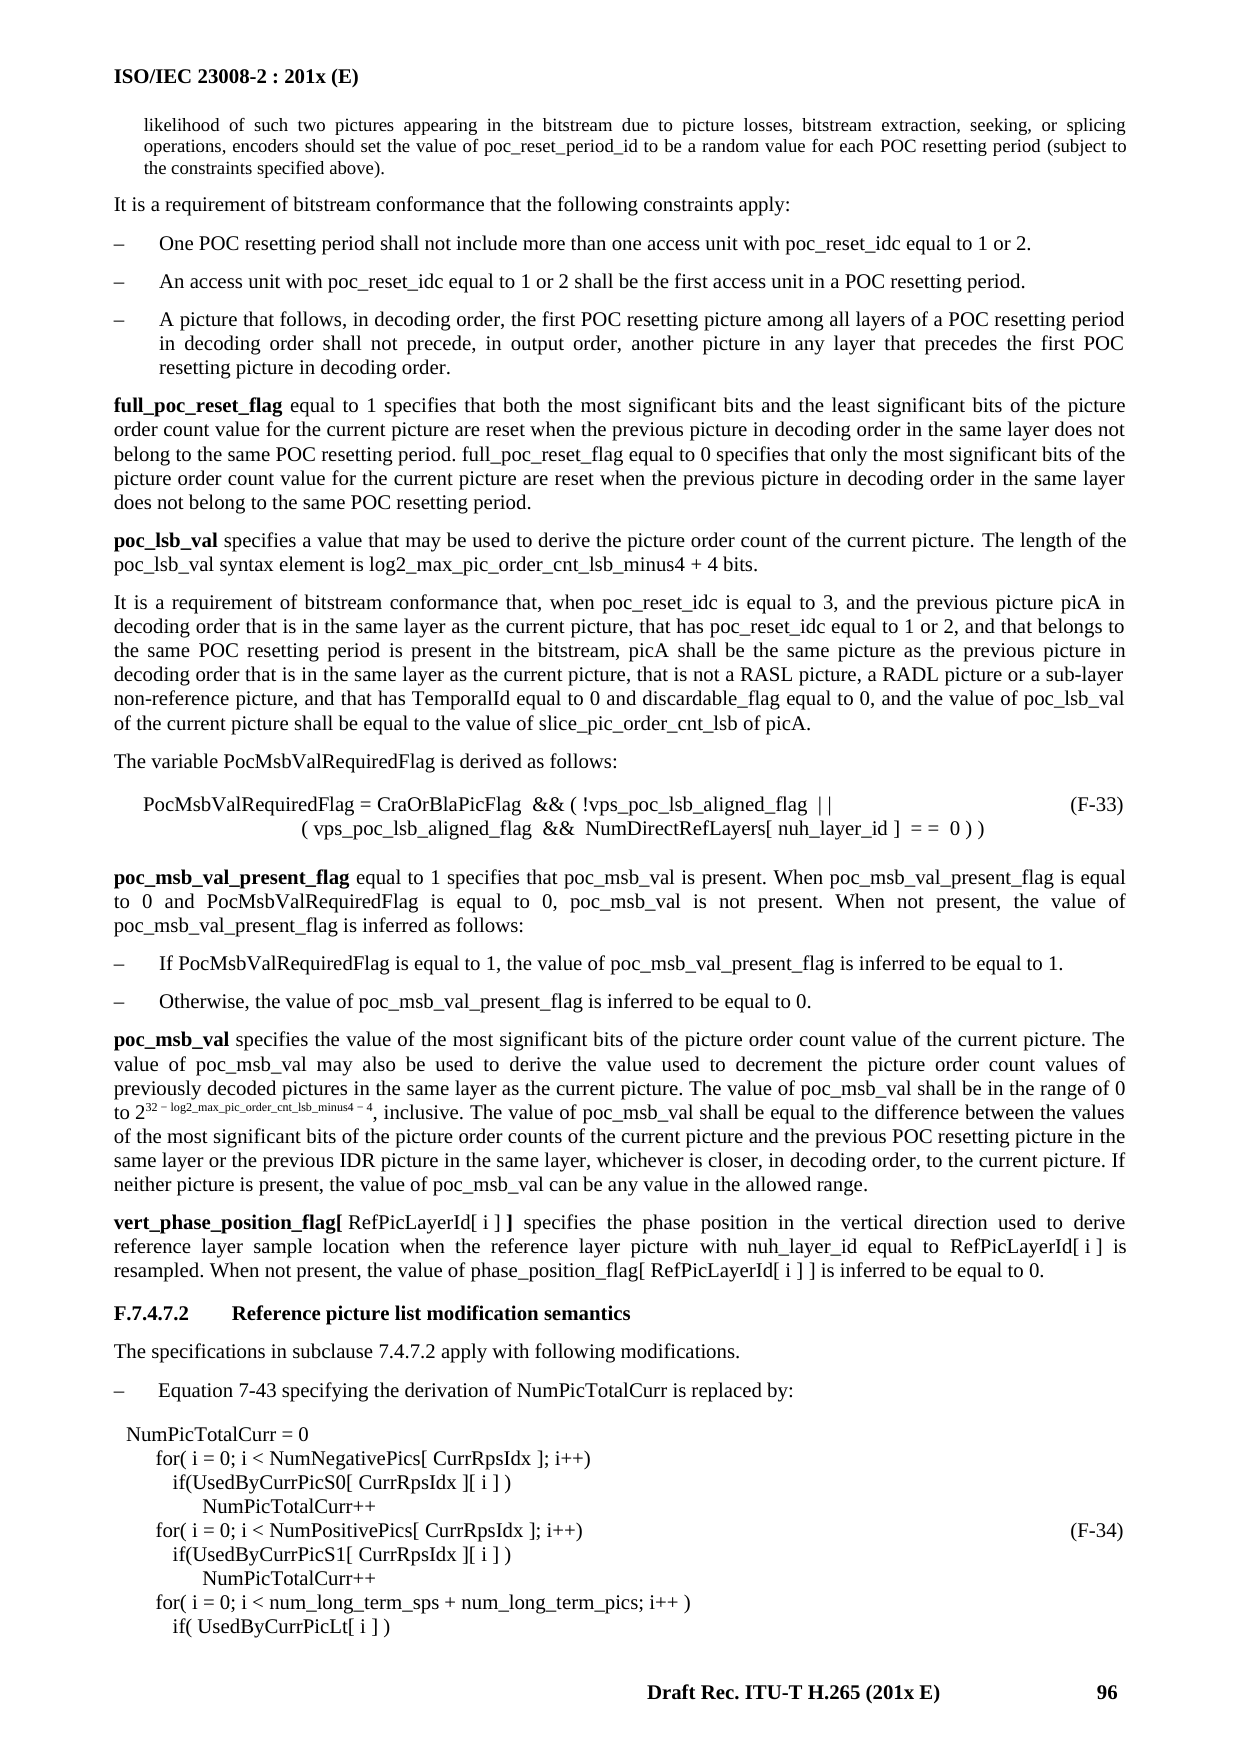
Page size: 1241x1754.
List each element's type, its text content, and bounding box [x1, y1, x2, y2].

text poc_lsb_val specifies a value that may be used to derive the picture order count of the current picture. The length of the poc_lsb_val syntax element is log2_max_pic_order_cnt_lsb_minus4 + 4 bits. [113, 528, 1127, 576]
text poc_msb_val specifies the value of the most significant bits of the picture order count value of the current picture. The value of poc_msb_val may also be used to derive the value used to decrement the picture order count values of previously decoded pictures in the same layer as the current picture. The value of poc_msb_val shall be in the range of 0 to 232 − log2_max_pic_order_cnt_lsb_minus4 − 4, inclusive. The value of poc_msb_val shall be equal to the difference between the values of the most significant bits of the picture order counts of the current picture and the previous POC resetting picture in the same layer or the previous IDR picture in the same layer, whichever is closer, in decoding order, to the current picture. If neither picture is present, the value of poc_msb_val can be any value in the allowed range. [113, 1027, 1127, 1196]
text – One POC resetting period shall not include more than one access unit with poc_reset_idc equal to 1 or 2. [113, 231, 1127, 254]
text – Equation 7-43 specifying the derivation of NumPicTotalCurr is replaced by: [113, 1377, 1127, 1402]
text – An access unit with poc_reset_idc equal to 1 or 2 shall be the first access unit in a POC resetting period. [113, 269, 1127, 293]
text It is a requirement of bitstream conformance that, when poc_reset_idc is equal to 3, and the previous picture picA in decoding order that is in the same layer as the current picture, that has poc_reset_idc equal to 1 or 2, and that belongs to the same POC resetting period is present in the bitstream, picA shall be the same picture as the previous picture in decoding order that is in the same layer as the current picture, that is not a RASL picture, a RADL picture or a sub-layer non-reference picture, and that has TemporalId equal to 0 and discardable_flag equal to 0, and the value of poc_lsb_val of the current picture shall be equal to the value of slice_pic_order_cnt_lsb of picA. [113, 590, 1127, 734]
text The variable PocMsbValRequiredFlag is derived as follows: [113, 749, 1127, 773]
text The specifications in subclause 7.4.7.2 apply with following modifications. [113, 1339, 1127, 1363]
text – If PocMsbValRequiredFlag is equal to 1, the value of poc_msb_val_present_flag is inferred to be equal to 1. [113, 951, 1127, 975]
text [143, 113, 1127, 178]
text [126, 1422, 1127, 1638]
text PocMsbValRequiredFlag = CraOrBlaPicFlag && ( !vps_poc_lsb_aligned_flag | | (F-34) ( vps_poc_lsb_aligned_flag && NumDirectRefLayers[ nuh_layer_id ] = = 0 ) ) [143, 791, 1127, 839]
text – Otherwise, the value of poc_msb_val_present_flag is inferred to be equal to 0. [113, 989, 1127, 1013]
text vert_phase_position_flag[ RefPicLayerId[ i ] ] specifies the phase position in the vertical direction used to derive reference layer sample location when the reference layer picture with nuh_layer_id equal to RefPicLayerId[ i ] is resampled. When not present, the value of phase_position_flag[ RefPicLayerId[ i ] ] is inferred to be equal to 0. [113, 1210, 1127, 1282]
text It is a requirement of bitstream conformance that the following constraints apply: [113, 192, 1127, 216]
text poc_msb_val_present_flag equal to 1 specifies that poc_msb_val is present. When poc_msb_val_present_flag is equal to 0 and PocMsbValRequiredFlag is equal to 0, poc_msb_val is not present. When not present, the value of poc_msb_val_present_flag is inferred as follows: [113, 864, 1127, 937]
text full_poc_reset_flag equal to 1 specifies that both the most significant bits and the least significant bits of the picture order count value for the current picture are reset when the previous picture in decoding order in the same layer does not belong to the same POC resetting period. full_poc_reset_flag equal to 0 specifies that only the most significant bits of the picture order count value for the current picture are reset when the previous picture in decoding order in the same layer does not belong to the same POC resetting period. [113, 393, 1127, 514]
list Reference picture list modification semantics [113, 1301, 1127, 1325]
text – A picture that follows, in decoding order, the first POC resetting picture among all layers of a POC resetting period in decoding order shall not precede, in output order, another picture in any layer that precedes the first POC resetting picture in decoding order. [113, 307, 1127, 379]
